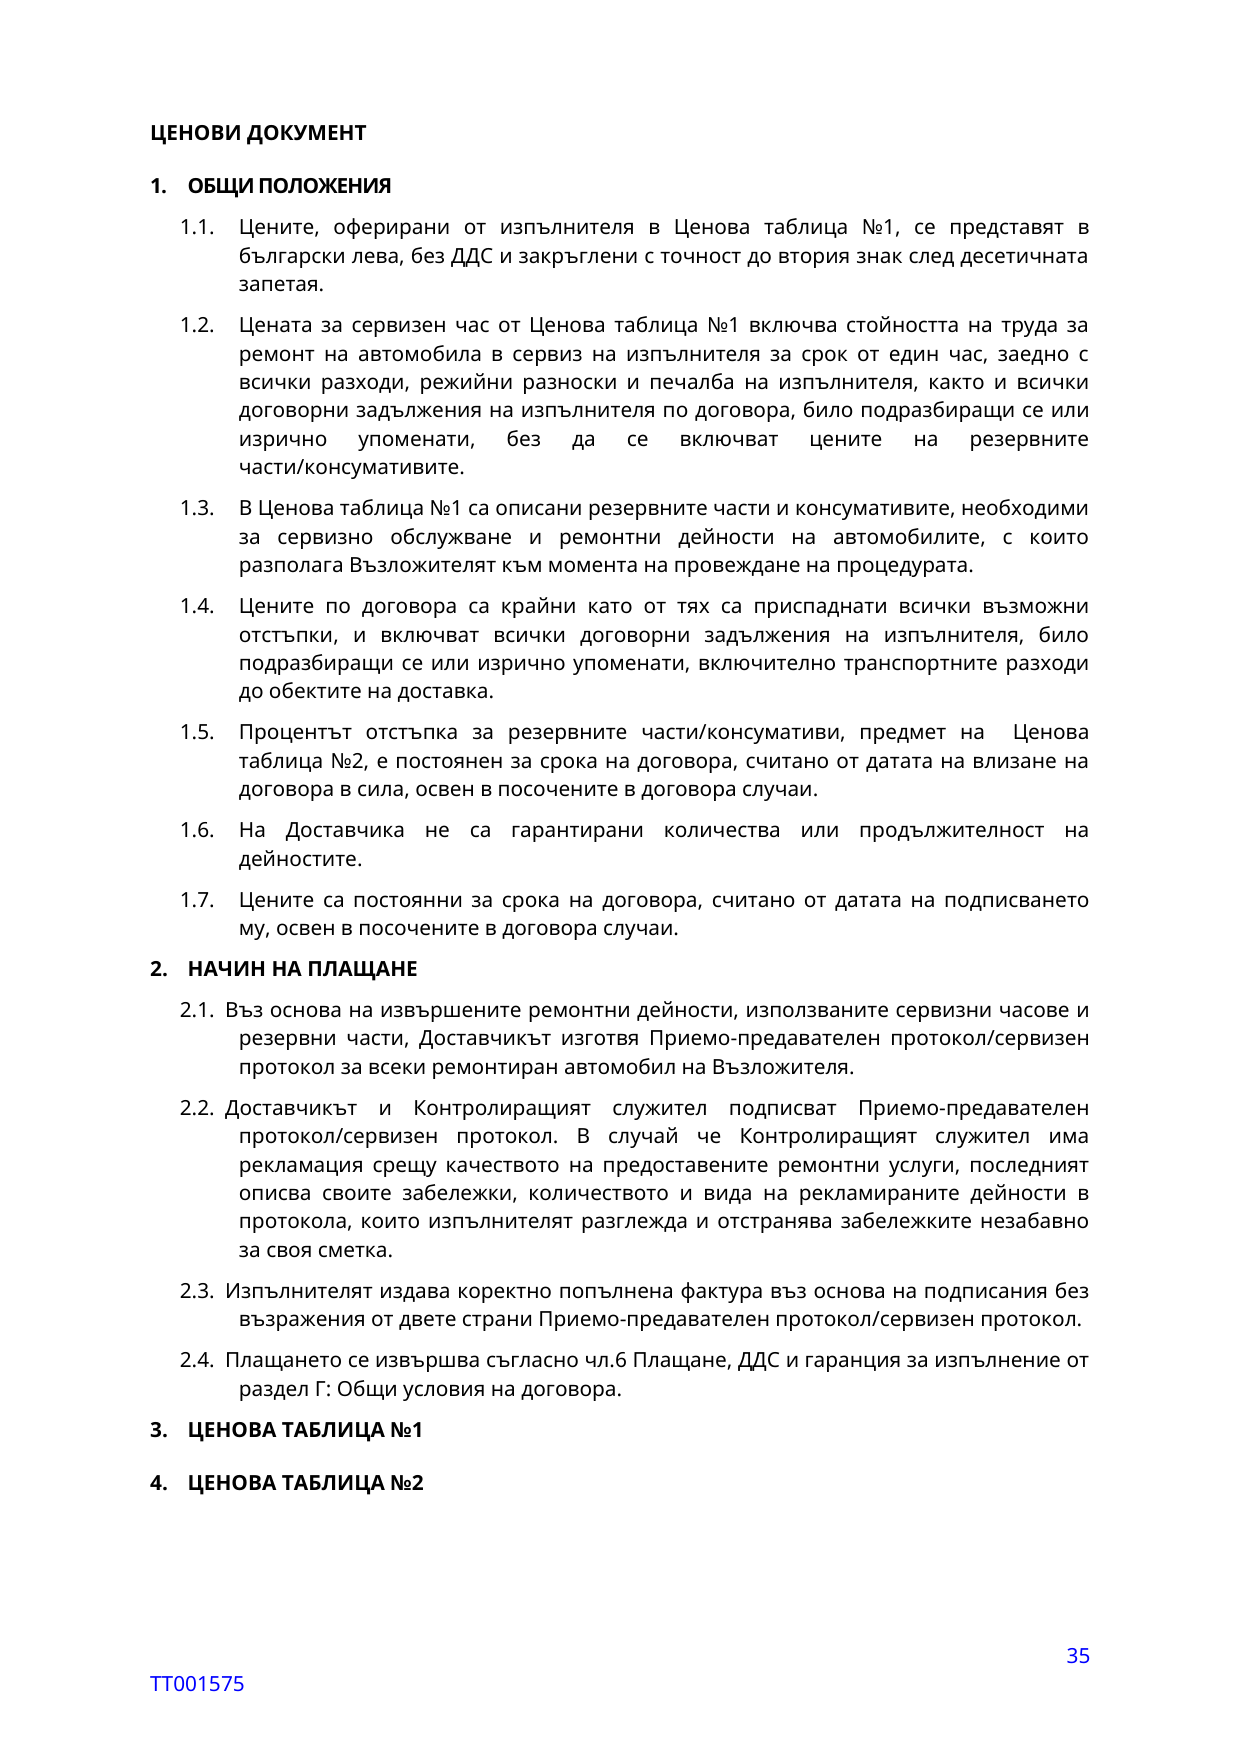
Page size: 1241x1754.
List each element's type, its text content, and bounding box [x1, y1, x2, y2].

text ЦЕНОВИ ДОКУМЕНТ [150, 118, 1090, 147]
list ЦЕНОВА ТАБЛИЦА №1 [150, 1415, 1090, 1443]
list Цените, оферирани от изпълнителя в Ценова таблица №1, се представят в български лева, без ДДС и закръглени с точност до втория знак след десетичната запетая. [179, 212, 1090, 298]
list В Ценова таблица №1 са описани резервните части и консумативите, необходими за сервизно обслужване и ремонтни дейности на автомобилите, с които разполага Възложителят към момента на провеждане на процедурата. [179, 493, 1090, 579]
list Цените по договора са крайни като от тях са приспаднати всички възможни отстъпки, и включват всички договорни задължения на изпълнителя, било подразбиращи се или изрично упоменати, включително транспортните разходи до обектите на доставка. [179, 591, 1090, 705]
list ЦЕНОВА ТАБЛИЦА №2 [150, 1468, 1090, 1497]
list Въз основа на извършените ремонтни дейности, използваните сервизни часове и резервни части, Доставчикът изготвя Приемо-предавателен протокол/сервизен протокол за всеки ремонтиран автомобил на Възложителя. [179, 995, 1090, 1080]
list НАЧИН НА ПЛАЩАНЕ [150, 954, 1090, 982]
list Цените са постоянни за срока на договора, считано от датата на подписването му, освен в посочените в договора случаи. [179, 885, 1090, 942]
list Плащането се извършва съгласно чл.6 Плащане, ДДС и гаранция за изпълнение от раздел Г: Общи условия на договора. [179, 1345, 1090, 1402]
list Доставчикът и Контролиращият служител подписват Приемо-предавателен протокол/сервизен протокол. В случай че Контролиращият служител има рекламация срещу качеството на предоставените ремонтни услуги, последният описва своите забележки, количеството и вида на рекламираните дейности в протокола, които изпълнителят разглежда и отстранява забележките незабавно за своя сметка. [179, 1093, 1090, 1263]
list Процентът отстъпка за резервните части/консумативи, предмет на Ценова таблица №2, е постоянен за срока на договора, считано от датата на влизане на договора в сила, освен в посочените в договора случаи. [179, 717, 1090, 803]
list ОБЩИ ПОЛОЖЕНИЯ [150, 172, 1090, 200]
list Цената за сервизен час от Ценова таблица №1 включва стойността на труда за ремонт на автомобила в сервиз на изпълнителя за срок от един час, заедно с всички разходи, режийни разноски и печалба на изпълнителя, както и всички договорни задължения на изпълнителя по договора, било подразбиращи се или изрично упоменати, без да се включват цените на резервните части/консумативите. [179, 310, 1090, 481]
list На Доставчика не са гарантирани количества или продължителност на дейностите. [179, 815, 1090, 872]
list Изпълнителят издава коректно попълнена фактура въз основа на подписания без възражения от двете страни Приемо-предавателен протокол/сервизен протокол. [179, 1276, 1090, 1333]
